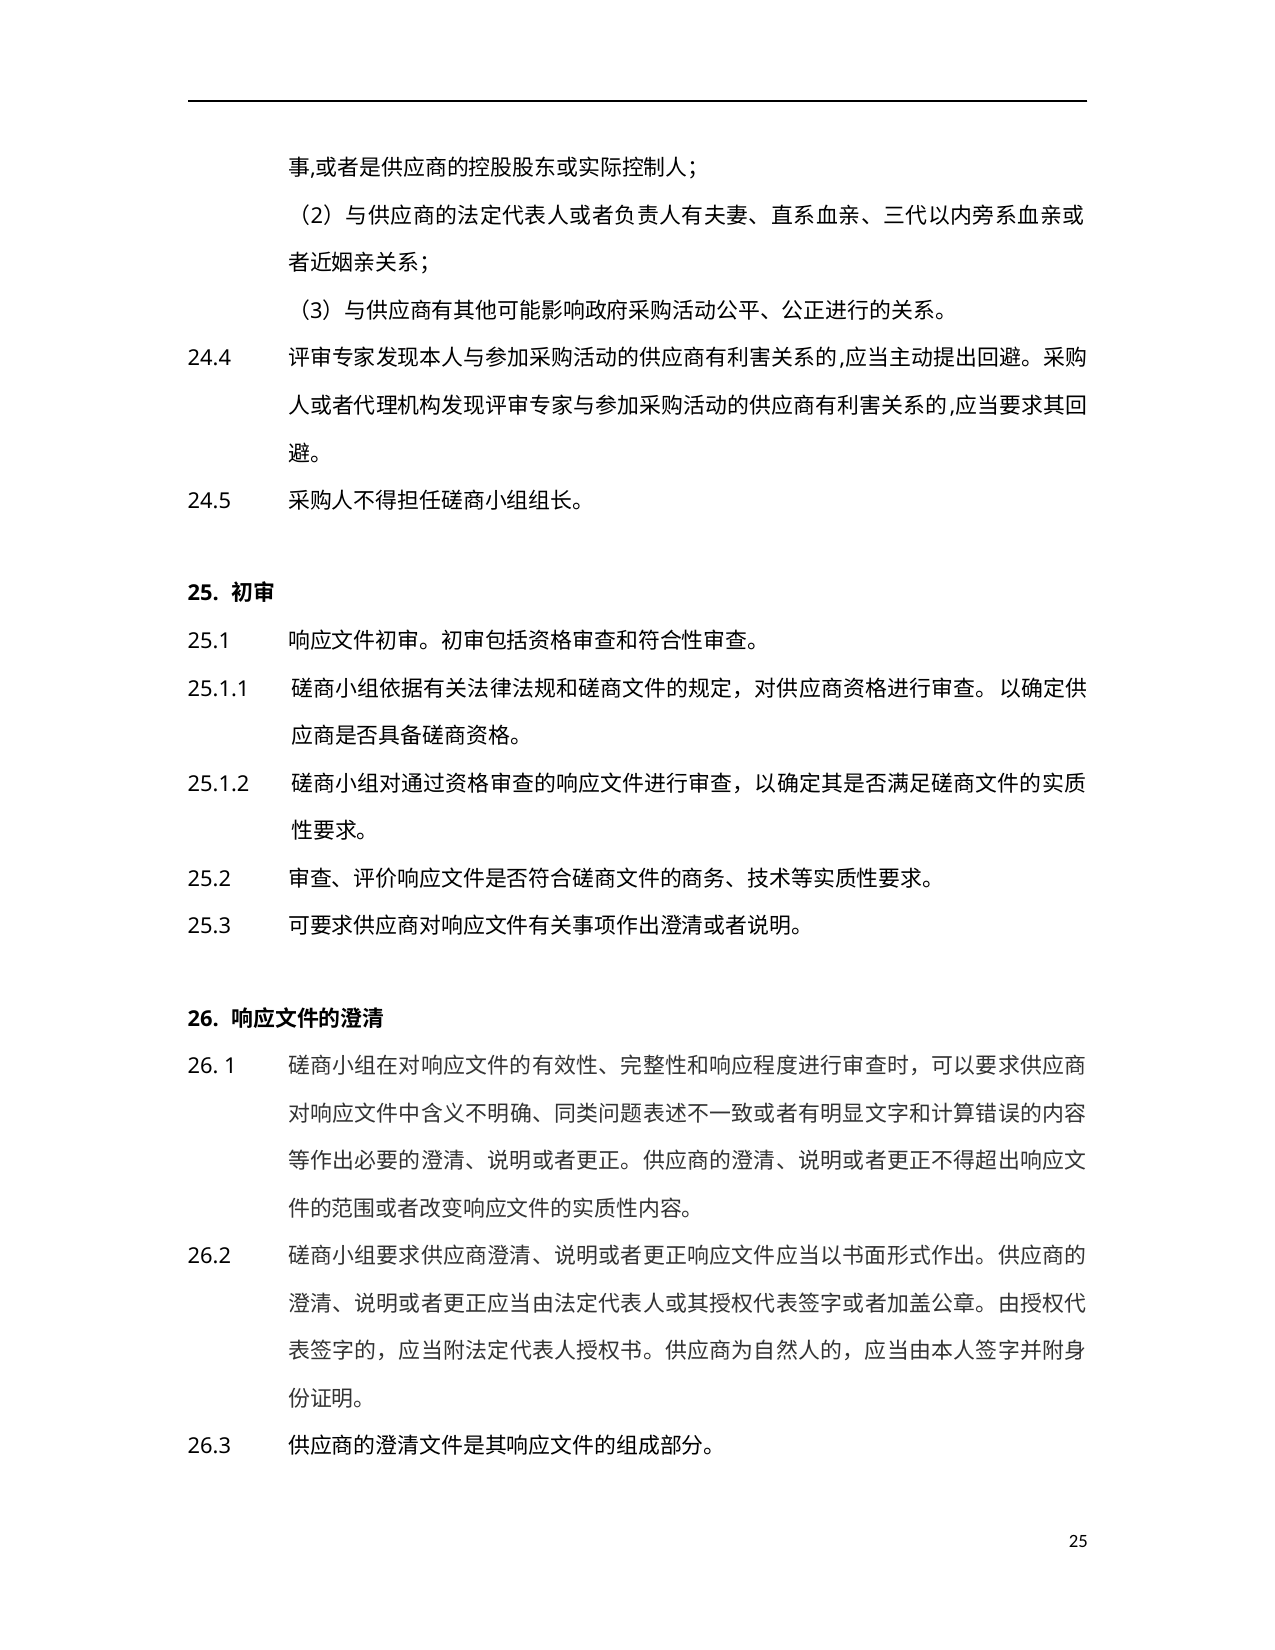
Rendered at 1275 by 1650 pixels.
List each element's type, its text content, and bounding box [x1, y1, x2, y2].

list 磋商小组在对响应文件的有效性、完整性和响应程度进行审查时，可以要求供应商对响应文件中含义不明确、同类问题表述不一致或者有明显文字和计算错误的内容等作出必要的澄清、说明或者更正。供应商的澄清、说明或者更正不得超出响应文件的范围或者改变响应文件的实质性内容。 [187, 1048, 1087, 1222]
list 评审专家发现本人与参加采购活动的供应商有利害关系的,应当主动提出回避。采购人或者代理机构发现评审专家与参加采购活动的供应商有利害关系的,应当要求其回避。 [187, 340, 1087, 467]
list 磋商小组要求供应商澄清、说明或者更正响应文件应当以书面形式作出。供应商的澄清、说明或者更正应当由法定代表人或其授权代表签字或者加盖公章。由授权代表签字的，应当附法定代表人授权书。供应商为自然人的，应当由本人签字并附身份证明。 [187, 1238, 1087, 1413]
list 供应商的澄清文件是其响应文件的组成部分。 [187, 1428, 1087, 1460]
list 可要求供应商对响应文件有关事项作出澄清或者说明。 [187, 908, 1087, 940]
list 采购人不得担任磋商小组组长。 [187, 483, 1087, 515]
list 磋商小组对通过资格审查的响应文件进行审查，以确定其是否满足磋商文件的实质性要求。 [187, 766, 1087, 845]
list 磋商小组依据有关法律法规和磋商文件的规定，对供应商资格进行审查。以确定供应商是否具备磋商资格。 [187, 671, 1087, 750]
list 响应文件的澄清 [187, 1001, 1087, 1032]
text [288, 150, 1087, 182]
list 响应文件初审。初审包括资格审查和符合性审查。 [187, 623, 1087, 655]
text （3）与供应商有其他可能影响政府采购活动公平、公正进行的关系。 [288, 293, 1087, 324]
text （2）与供应商的法定代表人或者负责人有夫妻、直系血亲、三代以内旁系血亲或者近姻亲关系； [288, 198, 1087, 277]
list 初审 [187, 575, 1087, 607]
list 审查、评价响应文件是否符合磋商文件的商务、技术等实质性要求。 [187, 861, 1087, 892]
